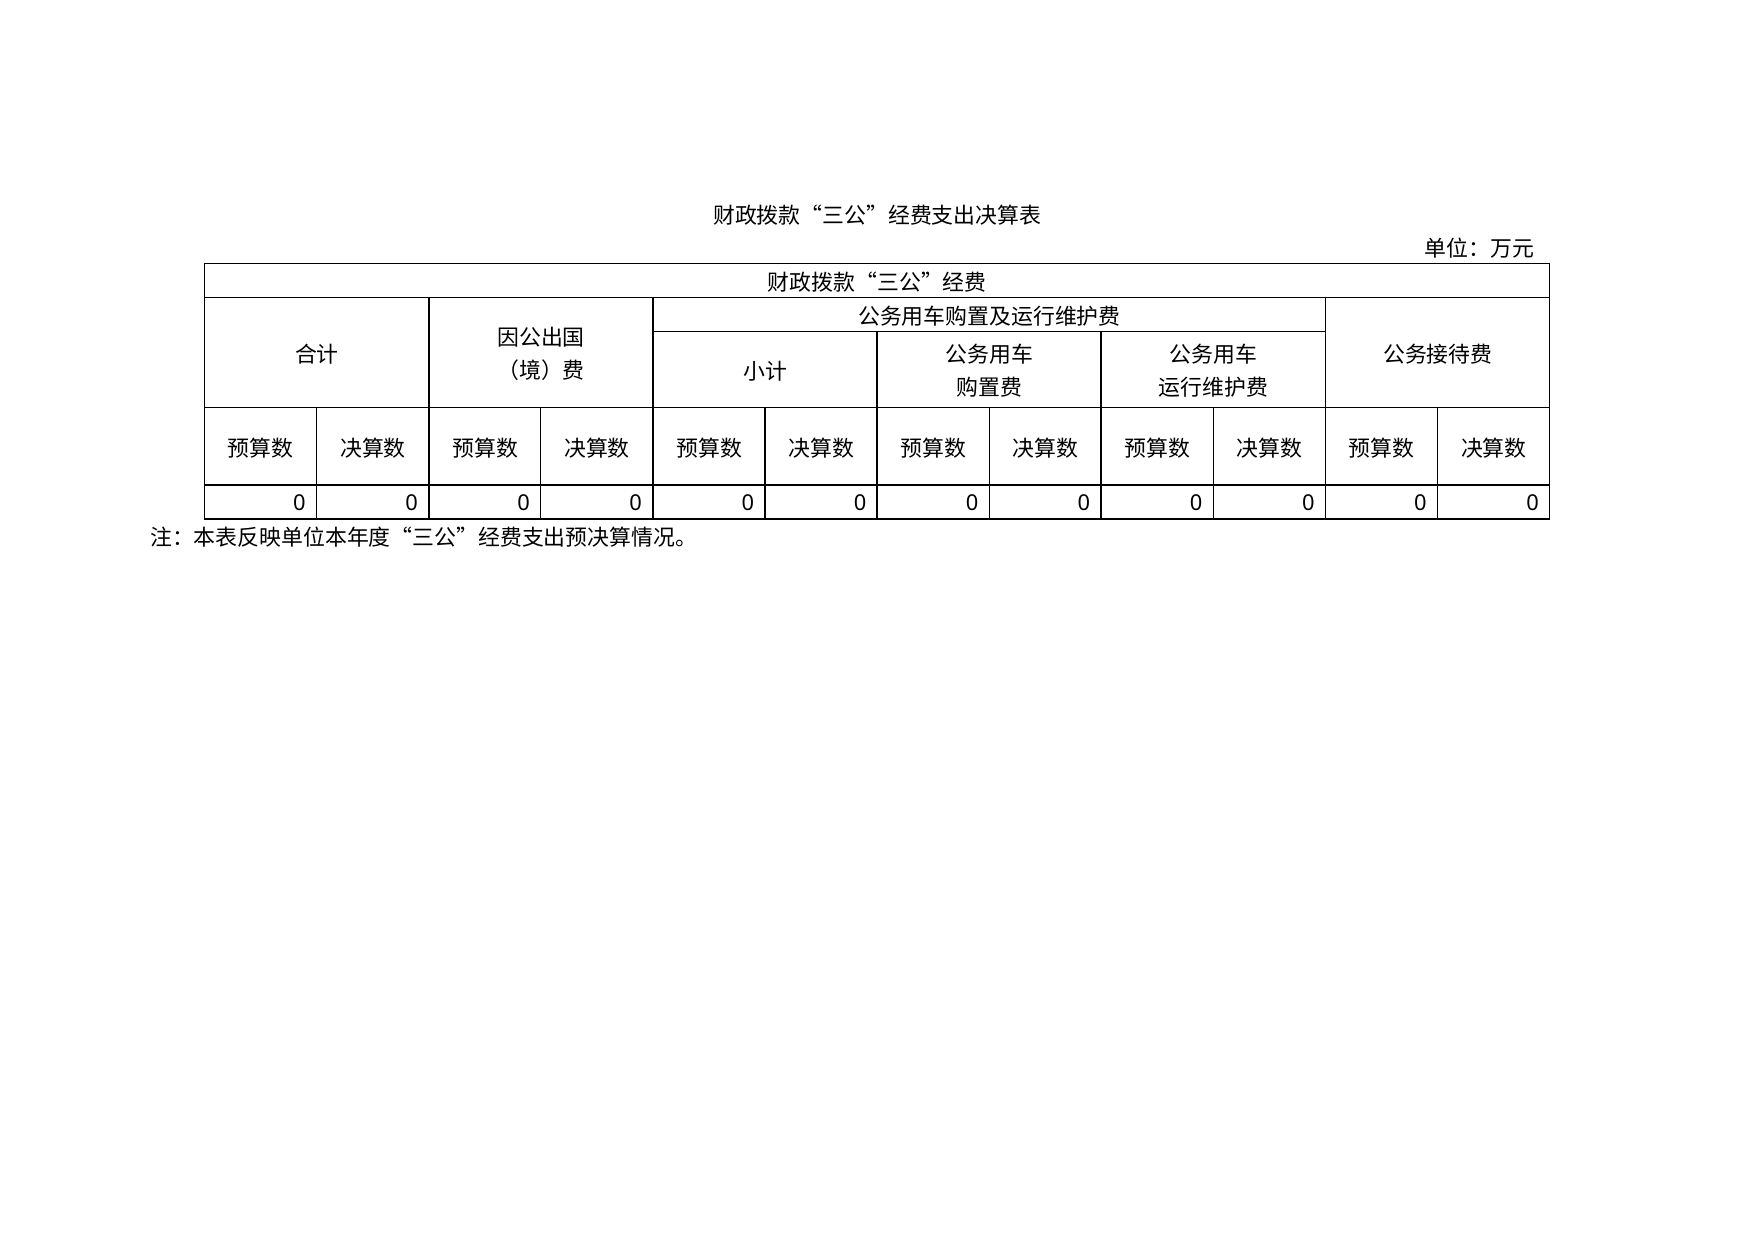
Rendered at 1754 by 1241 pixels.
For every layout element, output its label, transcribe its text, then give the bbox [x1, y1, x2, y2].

table_cell 0 [990, 486, 1100, 518]
table_cell 0 [317, 486, 428, 518]
table_cell 0 [654, 486, 764, 518]
table_cell 预算数 [878, 408, 989, 484]
table_cell 决算数 [1438, 408, 1549, 484]
table_cell 0 [1438, 486, 1549, 518]
table_cell 预算数 [1102, 408, 1213, 484]
text 单位：万元 [150, 230, 1534, 263]
table_cell 公务用车 运行维护费 [1102, 332, 1325, 407]
table_cell 合计 [205, 298, 428, 407]
text 注：本表反映单位本年度“三公”经费支出预决算情况。 [150, 520, 1604, 552]
table_cell 小计 [654, 332, 876, 407]
table_cell 0 [878, 486, 989, 518]
table_cell 预算数 [1326, 408, 1437, 484]
table_cell 决算数 [317, 408, 428, 484]
table_cell 决算数 [1214, 408, 1325, 484]
table_cell 决算数 [990, 408, 1100, 484]
table_cell 0 [430, 486, 540, 518]
table_cell 0 [205, 486, 316, 518]
table_cell 0 [766, 486, 876, 518]
table_cell 0 [1102, 486, 1213, 518]
table_cell 公务用车 购置费 [878, 332, 1100, 407]
table_cell 决算数 [541, 408, 652, 484]
table_cell 预算数 [430, 408, 540, 484]
table_cell 决算数 [766, 408, 876, 484]
table_cell 公务用车购置及运行维护费 [654, 298, 1325, 331]
table_cell 0 [1214, 486, 1325, 518]
table_header 财政拨款“三公”经费 [205, 264, 1549, 297]
table_cell 0 [541, 486, 652, 518]
table_cell 预算数 [205, 408, 316, 484]
text 财政拨款“三公”经费支出决算表 [150, 198, 1604, 230]
table_cell 预算数 [654, 408, 764, 484]
table_cell 0 [1326, 486, 1437, 518]
table_cell 公务接待费 [1326, 298, 1549, 407]
table_cell 因公出国 （境）费 [430, 298, 652, 407]
